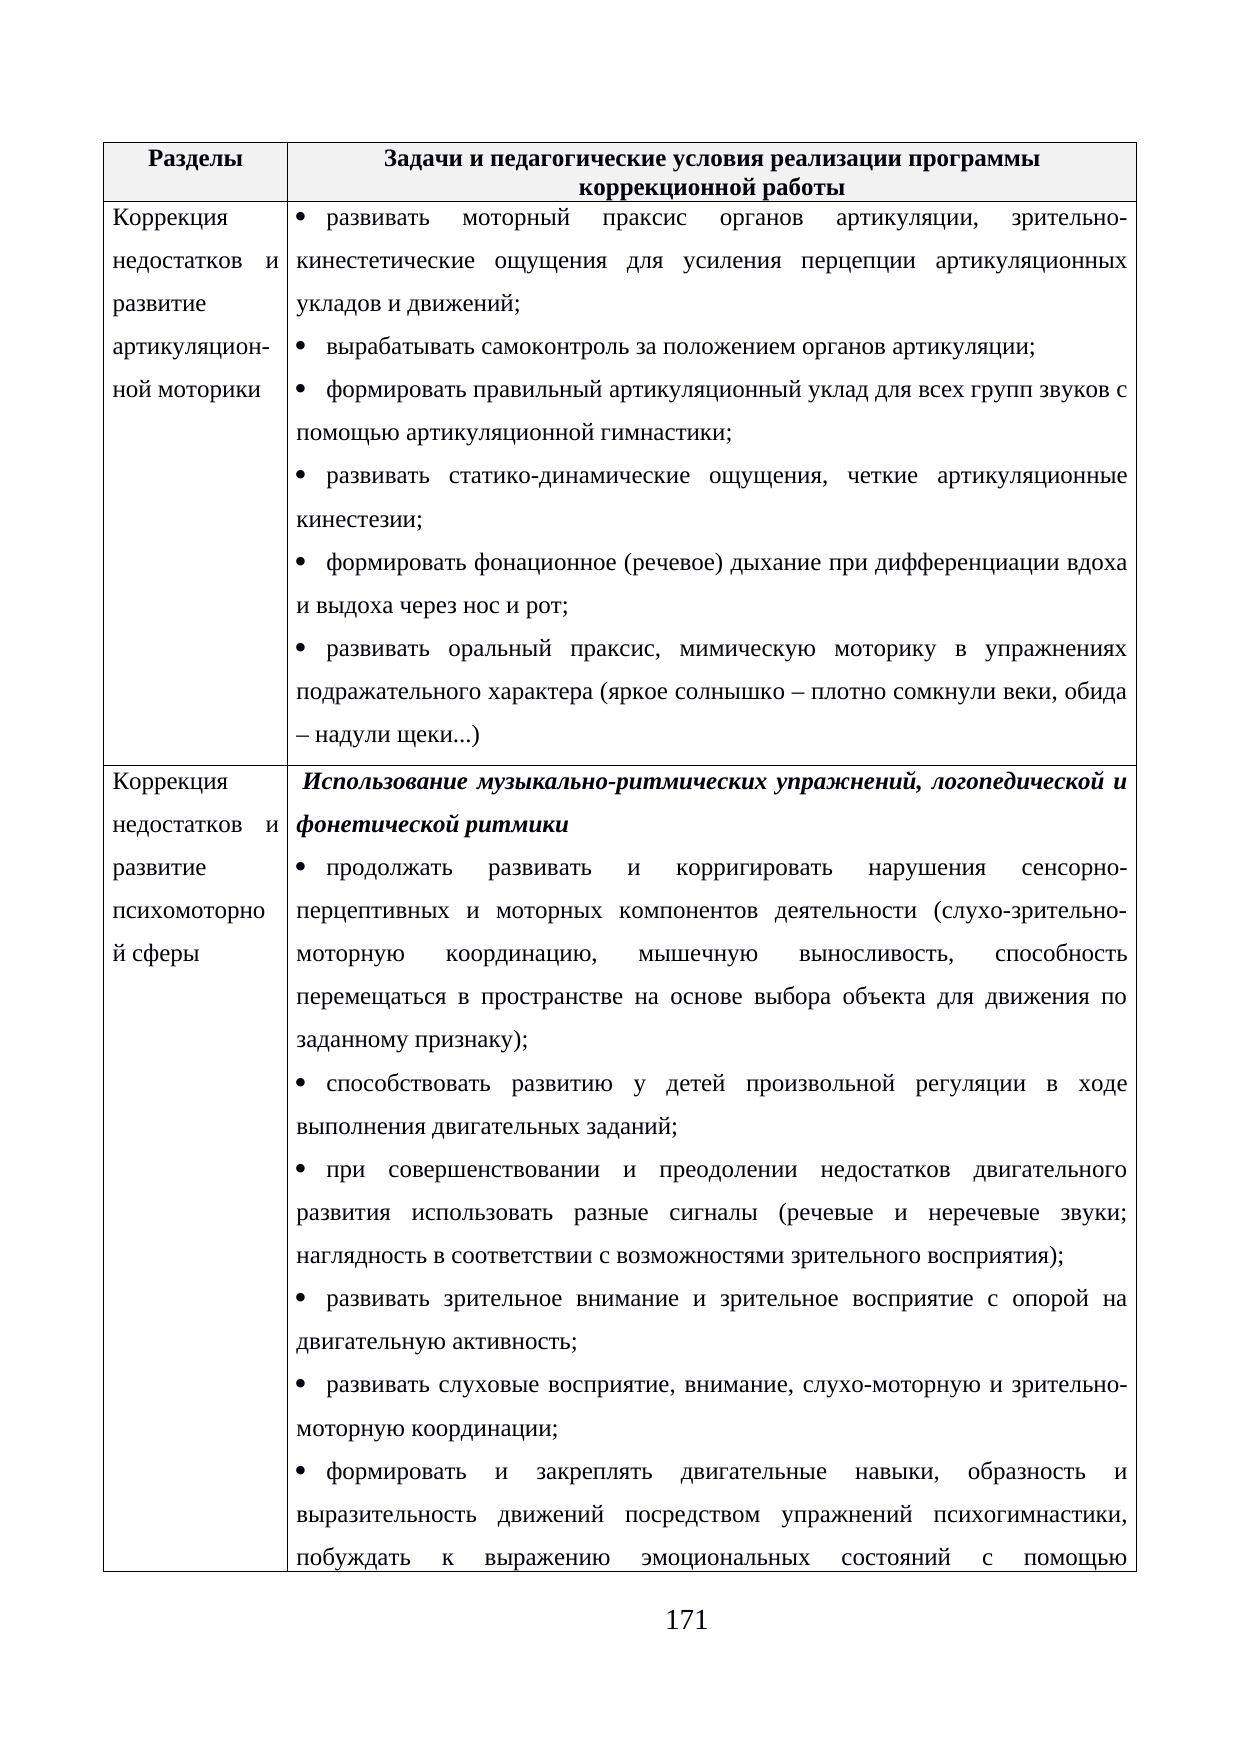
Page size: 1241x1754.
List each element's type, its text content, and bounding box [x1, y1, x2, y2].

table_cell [288, 766, 1136, 1571]
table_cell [104, 766, 287, 1571]
table_cell Коррекция недостатков и развитие артикуляцион-ной моторики [104, 202, 287, 765]
table_cell развивать моторный праксис органов артикуляции, зрительно-кинестетические ощущения для усиления перцепции артикуляционных укладов и движений; вырабатывать самоконтроль за положением органов артикуляции; формировать правильный артикуляционный уклад для всех групп звуков с помощью артикуляционной гимнастики; развивать статико-динамические ощущения, четкие артикуляционные кинестезии; формировать фонационное (речевое) дыхание при дифференциации вдоха и выдоха через нос и рот; развивать оральный праксис, мимическую моторику в упражнениях подражательного характера (яркое солнышко – плотно сомкнули веки, обида – надули щеки...) [288, 202, 1136, 765]
table_header Задачи и педагогические условия реализации программы коррекционной работы [288, 143, 1136, 201]
table_header Разделы [104, 143, 287, 201]
